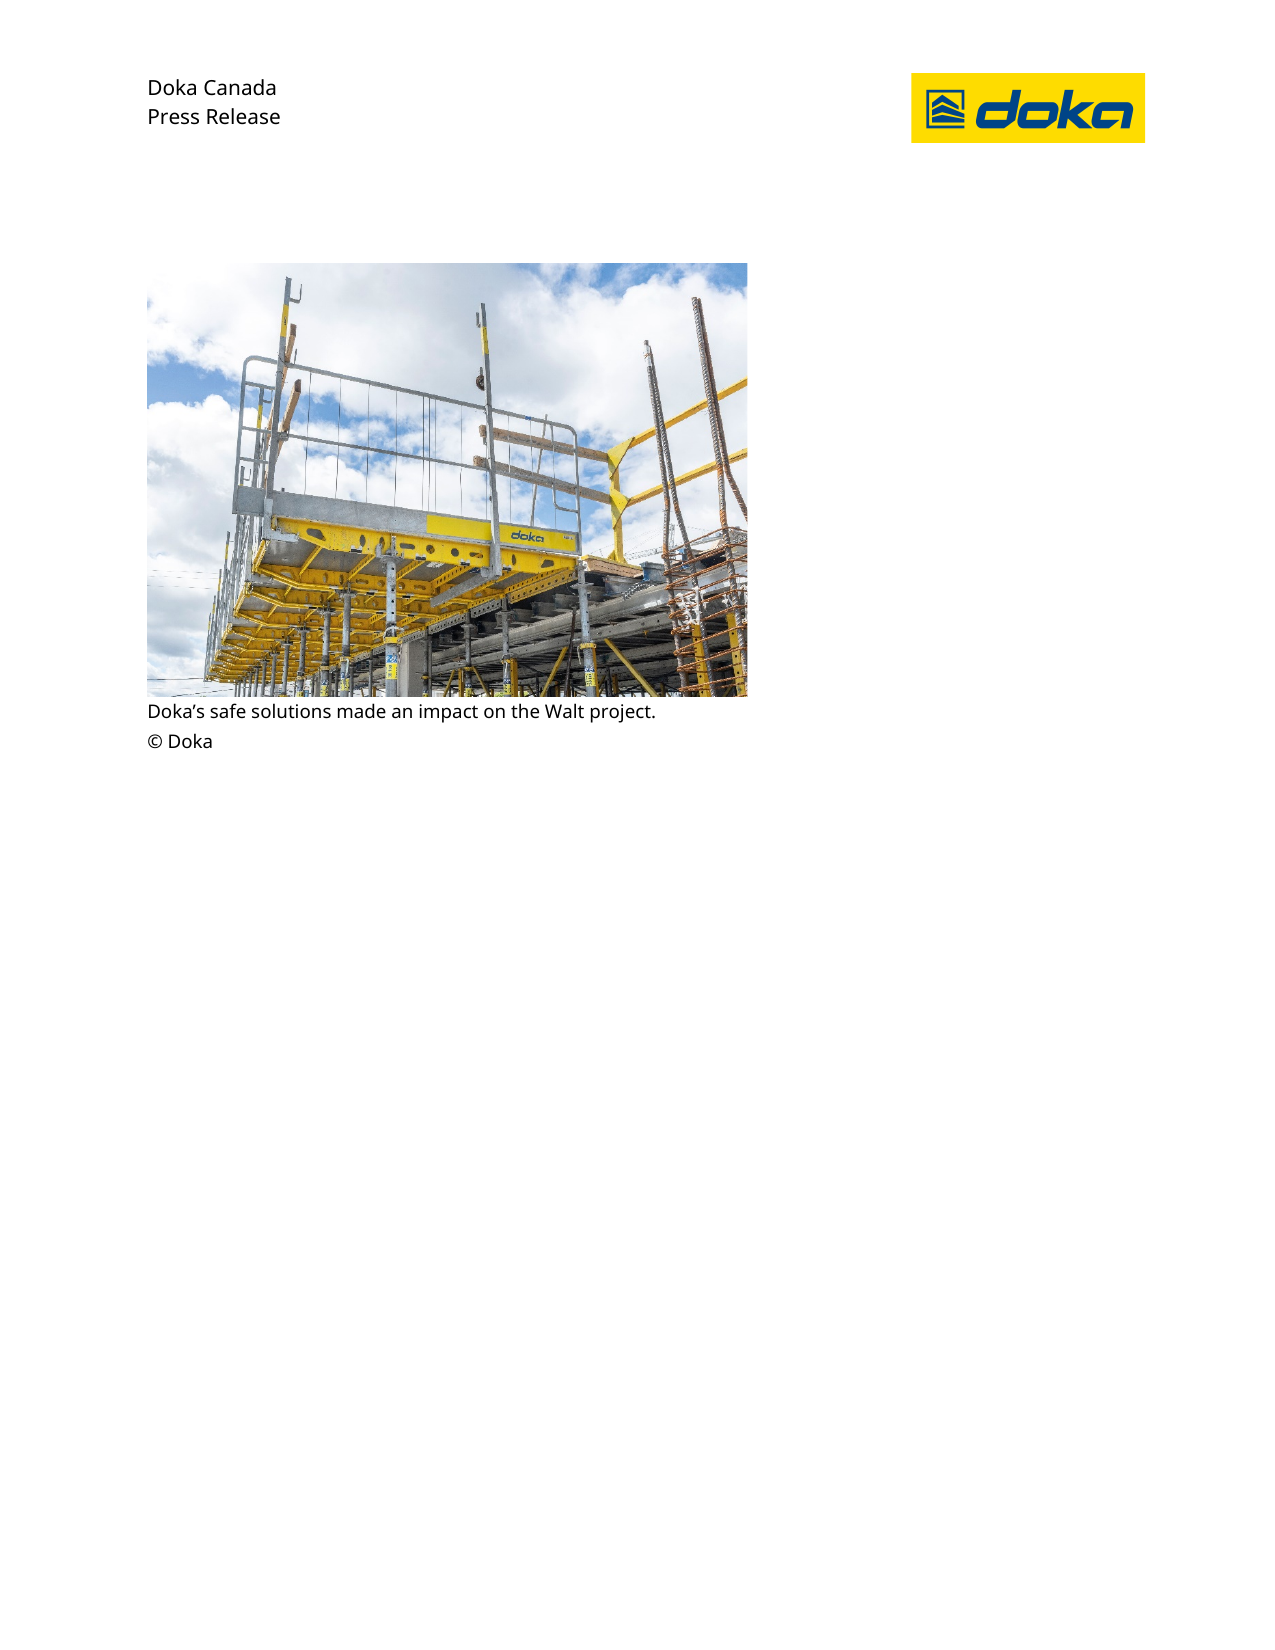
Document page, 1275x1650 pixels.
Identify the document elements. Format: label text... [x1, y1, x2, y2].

text © Doka [147, 728, 1156, 754]
picture [147, 263, 748, 697]
text Doka’s safe solutions made an impact on the Walt project. [147, 699, 1156, 724]
picture [910, 73, 1145, 143]
